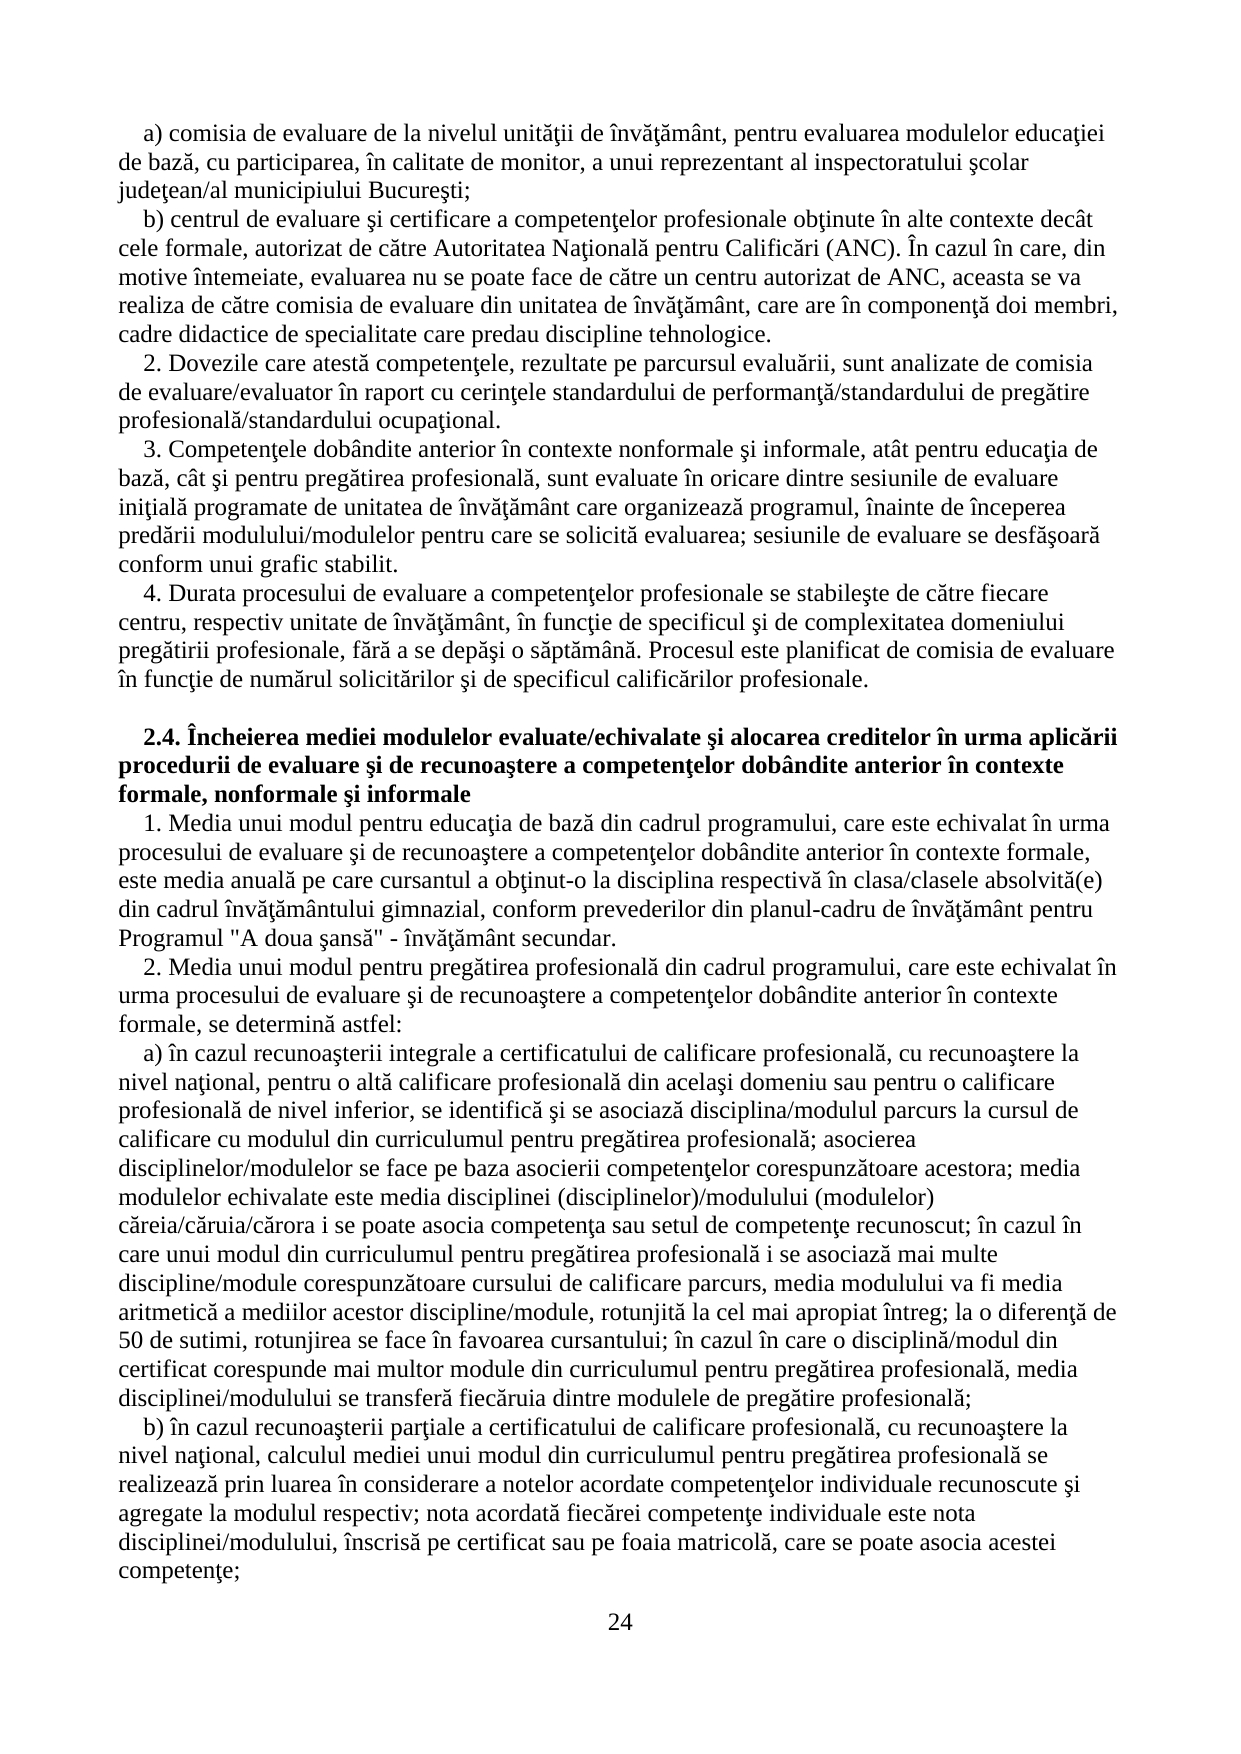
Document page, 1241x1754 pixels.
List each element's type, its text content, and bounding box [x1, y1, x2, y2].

text 1. Media unui modul pentru educaţia de bază din cadrul programului, care este echivalat în urma procesului de evaluare şi de recunoaştere a competenţelor dobândite anterior în contexte formale, este media anuală pe care cursantul a obţinut-o la disciplina respectivă în clasa/clasele absolvită(e) din cadrul învăţământului gimnazial, conform prevederilor din planul-cadru de învăţământ pentru Programul "A doua şansă" - învăţământ secundar. [118, 808, 1122, 952]
text 4. Durata procesului de evaluare a competenţelor profesionale se stabileşte de către fiecare centru, respectiv unitate de învăţământ, în funcţie de specificul şi de complexitatea domeniului pregătirii profesionale, fără a se depăşi o săptămână. Procesul este planificat de comisia de evaluare în funcţie de numărul solicitărilor şi de specificul calificărilor profesionale. [118, 578, 1122, 693]
text 2. Dovezile care atestă competenţele, rezultate pe parcursul evaluării, sunt analizate de comisia de evaluare/evaluator în raport cu cerinţele standardului de performanţă/standardului de pregătire profesională/standardului ocupaţional. [118, 348, 1122, 434]
text a) în cazul recunoaşterii integrale a certificatului de calificare profesională, cu recunoaştere la nivel naţional, pentru o altă calificare profesională din acelaşi domeniu sau pentru o calificare profesională de nivel inferior, se identifică şi se asociază disciplina/modulul parcurs la cursul de calificare cu modulul din curriculumul pentru pregătirea profesională; asocierea disciplinelor/modulelor se face pe baza asocierii competenţelor corespunzătoare acestora; media modulelor echivalate este media disciplinei (disciplinelor)/modulului (modulelor) căreia/căruia/cărora i se poate asocia competenţa sau setul de competenţe recunoscut; în cazul în care unui modul din curriculumul pentru pregătirea profesională i se asociază mai multe discipline/module corespunzătoare cursului de calificare parcurs, media modulului va fi media aritmetică a mediilor acestor discipline/module, rotunjită la cel mai apropiat întreg; la o diferenţă de 50 de sutimi, rotunjirea se face în favoarea cursantului; în cazul în care o disciplină/modul din certificat corespunde mai multor module din curriculumul pentru pregătirea profesională, media disciplinei/modulului se transferă fiecăruia dintre modulele de pregătire profesională; [118, 1038, 1122, 1412]
text 3. Competenţele dobândite anterior în contexte nonformale şi informale, atât pentru educaţia de bază, cât şi pentru pregătirea profesională, sunt evaluate în oricare dintre sesiunile de evaluare iniţială programate de unitatea de învăţământ care organizează programul, înainte de începerea predării modulului/modulelor pentru care se solicită evaluarea; sesiunile de evaluare se desfăşoară conform unui grafic stabilit. [118, 434, 1122, 578]
text a) comisia de evaluare de la nivelul unităţii de învăţământ, pentru evaluarea modulelor educaţiei de bază, cu participarea, în calitate de monitor, a unui reprezentant al inspectoratului şcolar judeţean/al municipiului Bucureşti; [118, 118, 1122, 204]
text 2. Media unui modul pentru pregătirea profesională din cadrul programului, care este echivalat în urma procesului de evaluare şi de recunoaştere a competenţelor dobândite anterior în contexte formale, se determină astfel: [118, 952, 1122, 1038]
text 2.4. Încheierea mediei modulelor evaluate/echivalate şi alocarea creditelor în urma aplicării procedurii de evaluare şi de recunoaştere a competenţelor dobândite anterior în contexte formale, nonformale şi informale [118, 722, 1122, 808]
text b) centrul de evaluare şi certificare a competenţelor profesionale obţinute în alte contexte decât cele formale, autorizat de către Autoritatea Naţională pentru Calificări (ANC). În cazul în care, din motive întemeiate, evaluarea nu se poate face de către un centru autorizat de ANC, aceasta se va realiza de către comisia de evaluare din unitatea de învăţământ, care are în componenţă doi membri, cadre didactice de specialitate care predau discipline tehnologice. [118, 204, 1122, 348]
text b) în cazul recunoaşterii parţiale a certificatului de calificare profesională, cu recunoaştere la nivel naţional, calculul mediei unui modul din curriculumul pentru pregătirea profesională se realizează prin luarea în considerare a notelor acordate competenţelor individuale recunoscute şi agregate la modulul respectiv; nota acordată fiecărei competenţe individuale este nota disciplinei/modulului, înscrisă pe certificat sau pe foaia matricolă, care se poate asocia acestei competenţe; [118, 1412, 1122, 1584]
